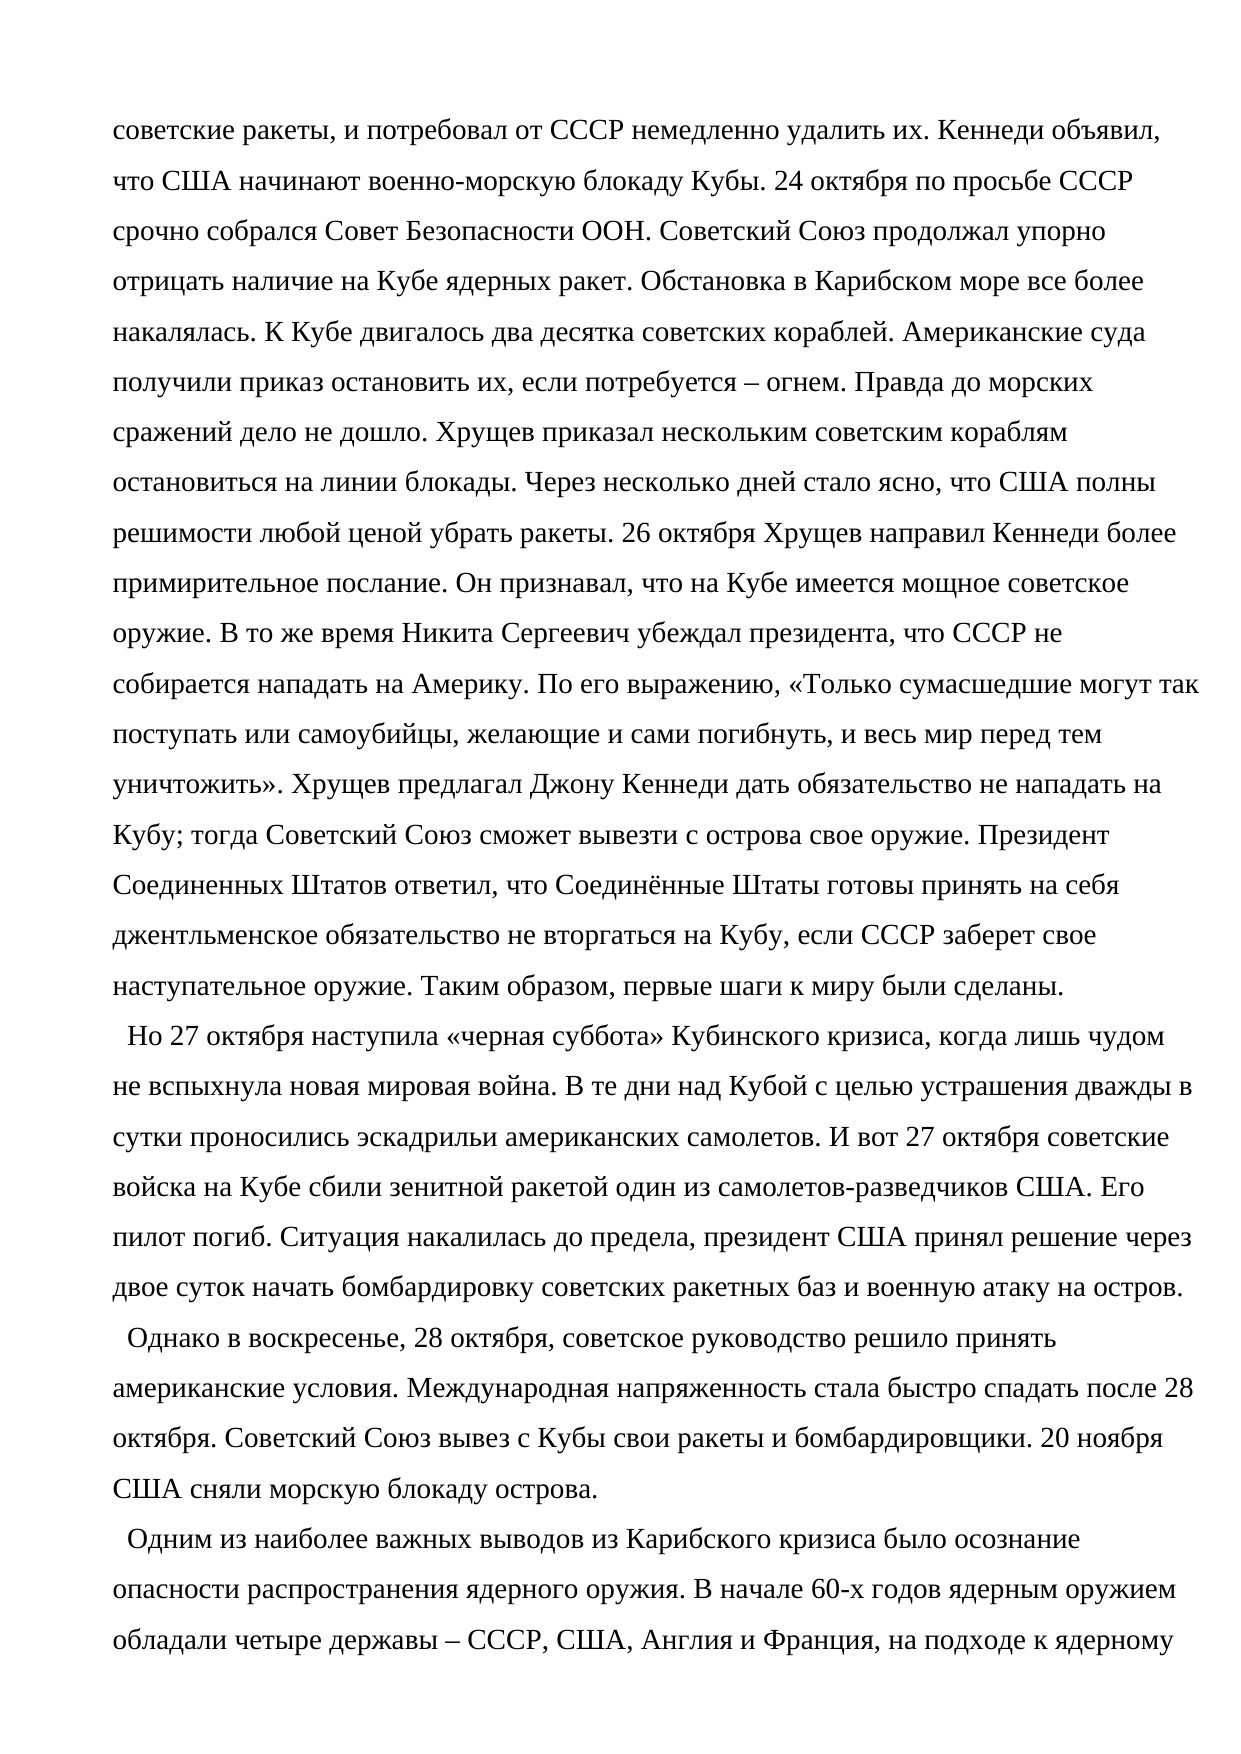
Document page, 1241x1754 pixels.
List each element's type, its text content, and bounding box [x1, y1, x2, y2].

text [112, 112, 1200, 1001]
text Но 27 октября наступила «черная суббота» Кубинского кризиса, когда лишь чудом не вспыхнула новая мировая война. В те дни над Кубой с целью устрашения дважды в сутки проносились эскадрильи американских самолетов. И вот 27 октября советские войска на Кубе сбили зенитной ракетой один из самолетов-разведчиков США. Его пилот погиб. Ситуация накалилась до предела, президент США принял решение через двое суток начать бомбардировку советских ракетных баз и военную атаку на остров. [112, 1018, 1200, 1303]
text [112, 1521, 1200, 1655]
text Однако в воскресенье, 28 октября, советское руководство решило принять американские условия. Международная напряженность стала быстро спадать после 28 октября. Советский Союз вывез с Кубы свои ракеты и бомбардировщики. 20 ноября США сняли морскую блокаду острова. [112, 1320, 1200, 1504]
